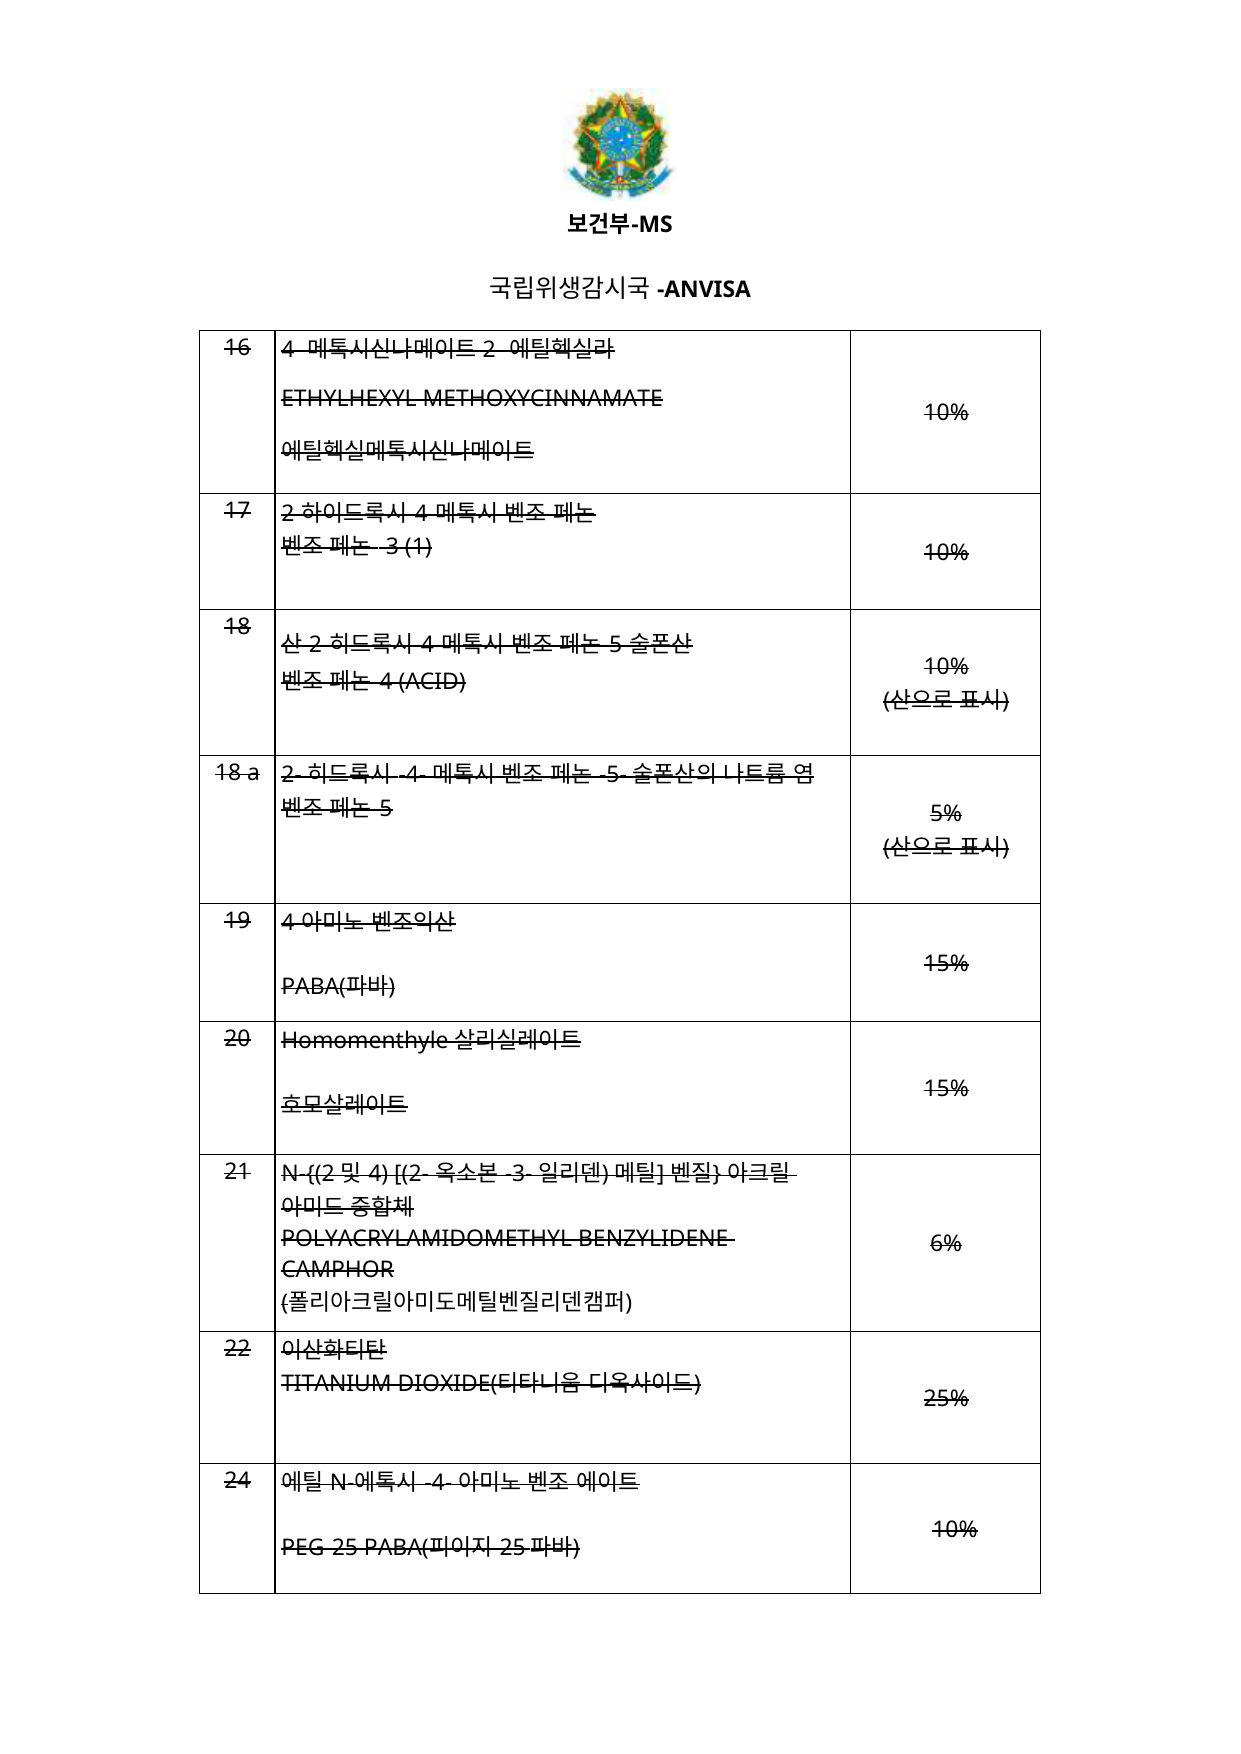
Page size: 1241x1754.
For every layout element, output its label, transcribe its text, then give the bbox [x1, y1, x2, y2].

table_cell 10% [851, 1464, 1040, 1593]
picture [557, 88, 683, 206]
table_cell 5% (산으로 표시) [851, 756, 1040, 902]
table_cell 이산화티탄 TITANIUM DIOXIDE(티타니움 디옥사이드) [276, 1332, 850, 1463]
table_cell 10% [851, 494, 1040, 609]
table_cell 에틸 N-에톡시 -4- 아미노 벤조 에이트 PEG-25 PABA(피이지-25파바) [276, 1464, 850, 1593]
table_cell 25% [851, 1332, 1040, 1463]
table_cell 4-아미노 벤조익산 PABA(파바) [276, 904, 850, 1021]
table_cell 2-하이드록시-4-메톡시 벤조 페논 벤조 페논 -3 (1) [276, 494, 850, 609]
table_cell 산 2-히드록시-4-메톡시 벤조 페논-5-술폰산 벤조 페논-4 (ACID) [276, 610, 850, 755]
table_cell 17 [200, 494, 274, 609]
table_cell 10% (산으로 표시) [851, 610, 1040, 755]
table_cell 21 [200, 1155, 274, 1331]
table_cell 20 [200, 1022, 274, 1154]
table_cell 4- 메톡시신나메이트 2- 에틸헥실라 ETHYLHEXYL METHOXYCINNAMATE 에틸헥실메톡시신나메이트 [276, 331, 850, 493]
table_cell N-{(2 및 4) [(2- 옥소본 -3- 일리덴) 메틸] 벤질} 아크릴 아미드 중합체 POLYACRYLAMIDOMETHYL BENZYLIDENE CAMPHOR (폴리아크릴아미도메틸벤질리덴캠퍼) [276, 1155, 850, 1331]
table_cell 2- 히드록시 -4- 메톡시 벤조 페논 -5- 술폰산의 나트륨 염 벤조 페논-5 [276, 756, 850, 902]
table_cell 18 a [200, 756, 274, 902]
table_cell 19 [200, 904, 274, 1021]
table_cell 10% [851, 331, 1040, 493]
table_cell 6% [851, 1155, 1040, 1331]
table_cell 16 [200, 331, 274, 493]
table_cell 24 [200, 1464, 274, 1593]
table_cell 18 [200, 610, 274, 755]
table_cell Homomenthyle 살리실레이트 호모살레이트 [276, 1022, 850, 1154]
table_cell 15% [851, 904, 1040, 1021]
table_cell 22 [200, 1332, 274, 1463]
table_cell 15% [851, 1022, 1040, 1154]
